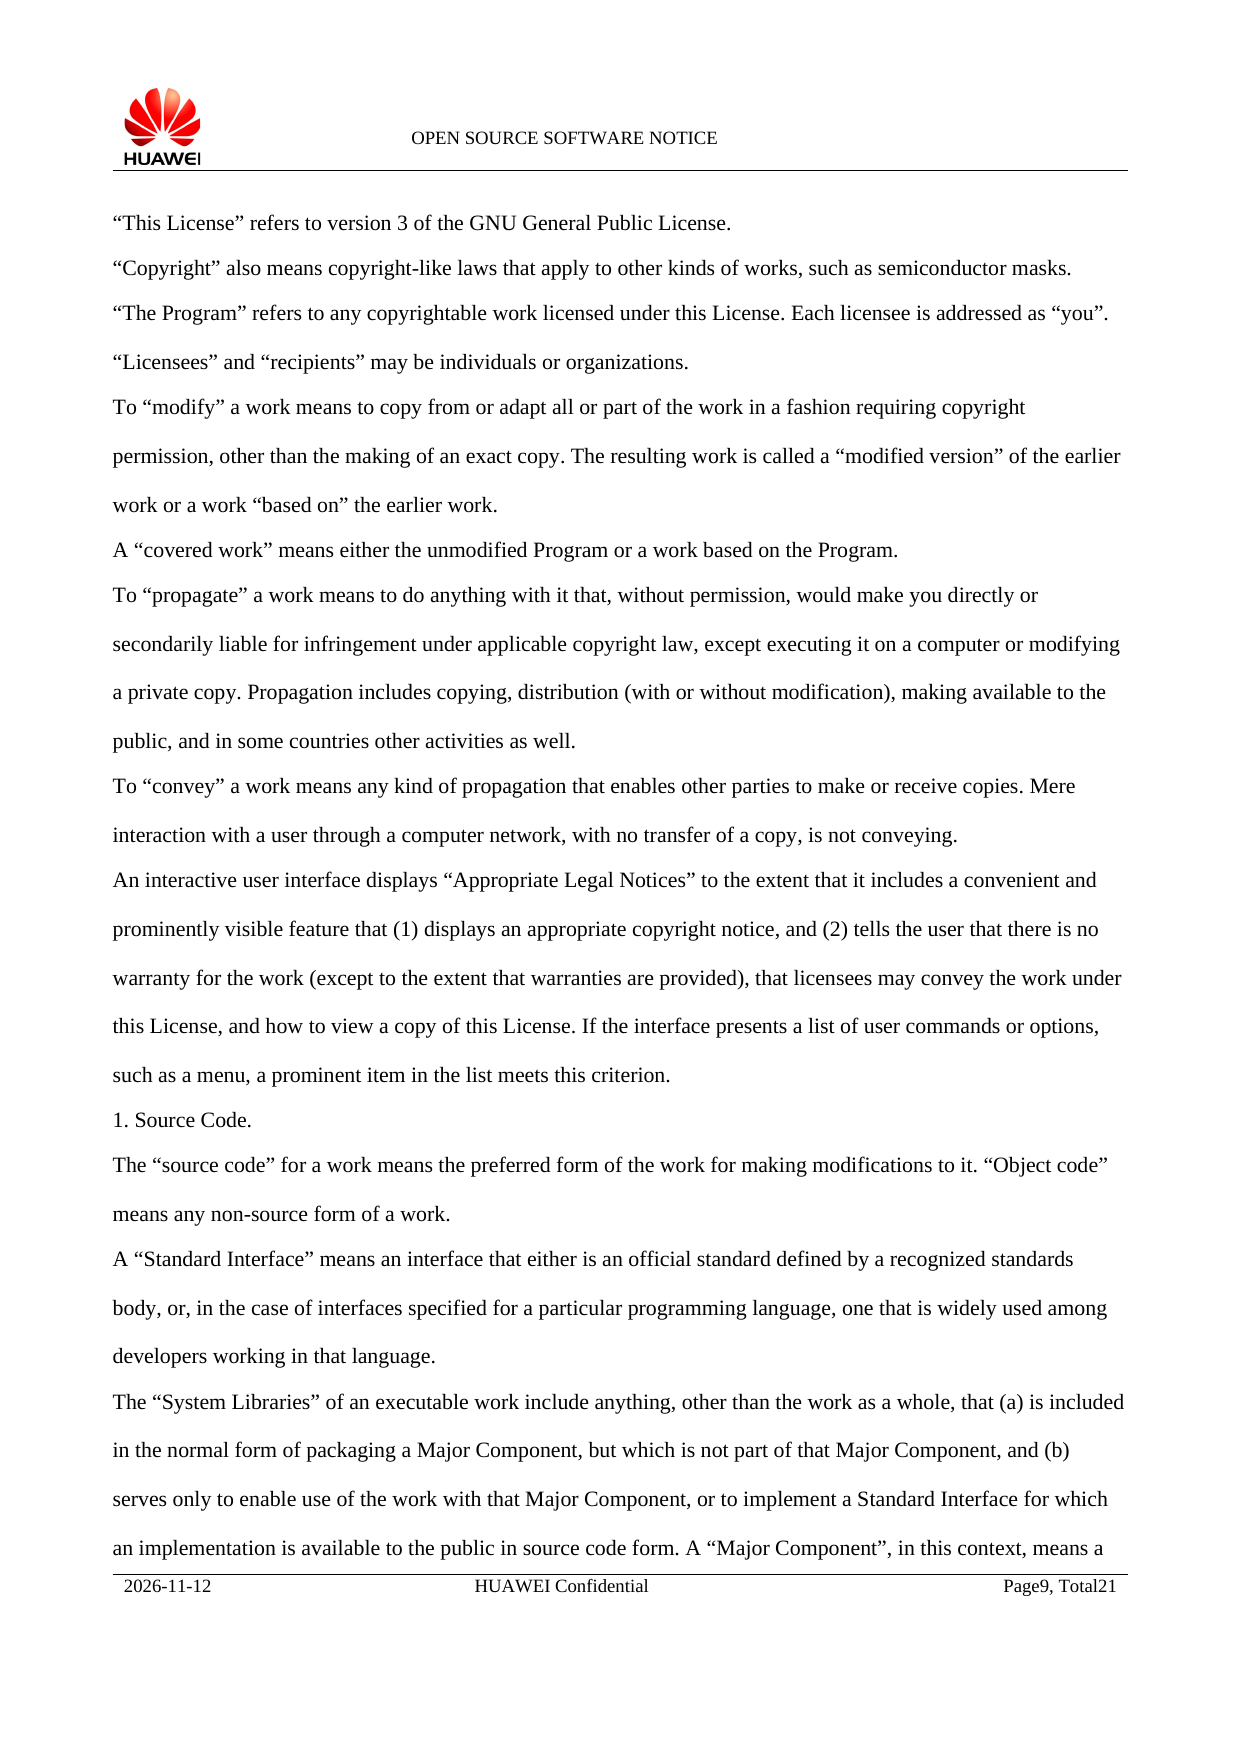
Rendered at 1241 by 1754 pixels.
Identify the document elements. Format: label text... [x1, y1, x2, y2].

text “The Program” refers to any copyrightable work licensed under this License. Each licensee is addressed as “you”. “Licensees” and “recipients” may be individuals or organizations. [112, 297, 1128, 378]
text To “modify” a work means to copy from or adapt all or part of the work in a fashion requiring copyright permission, other than the making of an exact copy. The resulting work is called a “modified version” of the earlier work or a work “based on” the earlier work. [112, 390, 1128, 520]
text The “source code” for a work means the preferred form of the work for making modifications to it. “Object code” means any non-source form of a work. [112, 1148, 1128, 1230]
text To “convey” a work means any kind of propagation that enables other parties to make or receive copies. Mere interaction with a user through a computer network, with no transfer of a copy, is not conveying. [112, 769, 1128, 851]
text “Copyright” also means copyright-like laws that apply to other kinds of works, such as semiconductor masks. [112, 251, 1128, 284]
text A “Standard Interface” means an interface that either is an official standard defined by a recognized standards body, or, in the case of interfaces specified for a particular programming language, one that is widely used among developers working in that language. [112, 1242, 1128, 1372]
text An interactive user interface displays “Appropriate Legal Notices” to the extent that it includes a convenient and prominently visible feature that (1) displays an appropriate copyright notice, and (2) tells the user that there is no warranty for the work (except to the extent that warranties are provided), that licensees may convey the work under this License, and how to view a copy of this License. If the interface presents a list of user commands or options, such as a menu, a prominent item in the list meets this criterion. [112, 863, 1128, 1091]
text To “propagate” a work means to do anything with it that, without permission, would make you directly or secondarily liable for infringement under applicable copyright law, except executing it on a computer or modifying a private copy. Propagation includes copying, distribution (with or without modification), making available to the public, and in some countries other activities as well. [112, 578, 1128, 757]
text A “covered work” means either the unmodified Program or a work based on the Program. [112, 533, 1128, 566]
text “This License” refers to version 3 of the GNU General Public License. [112, 206, 1128, 239]
text 1. Source Code. [112, 1103, 1128, 1136]
picture [124, 88, 201, 165]
